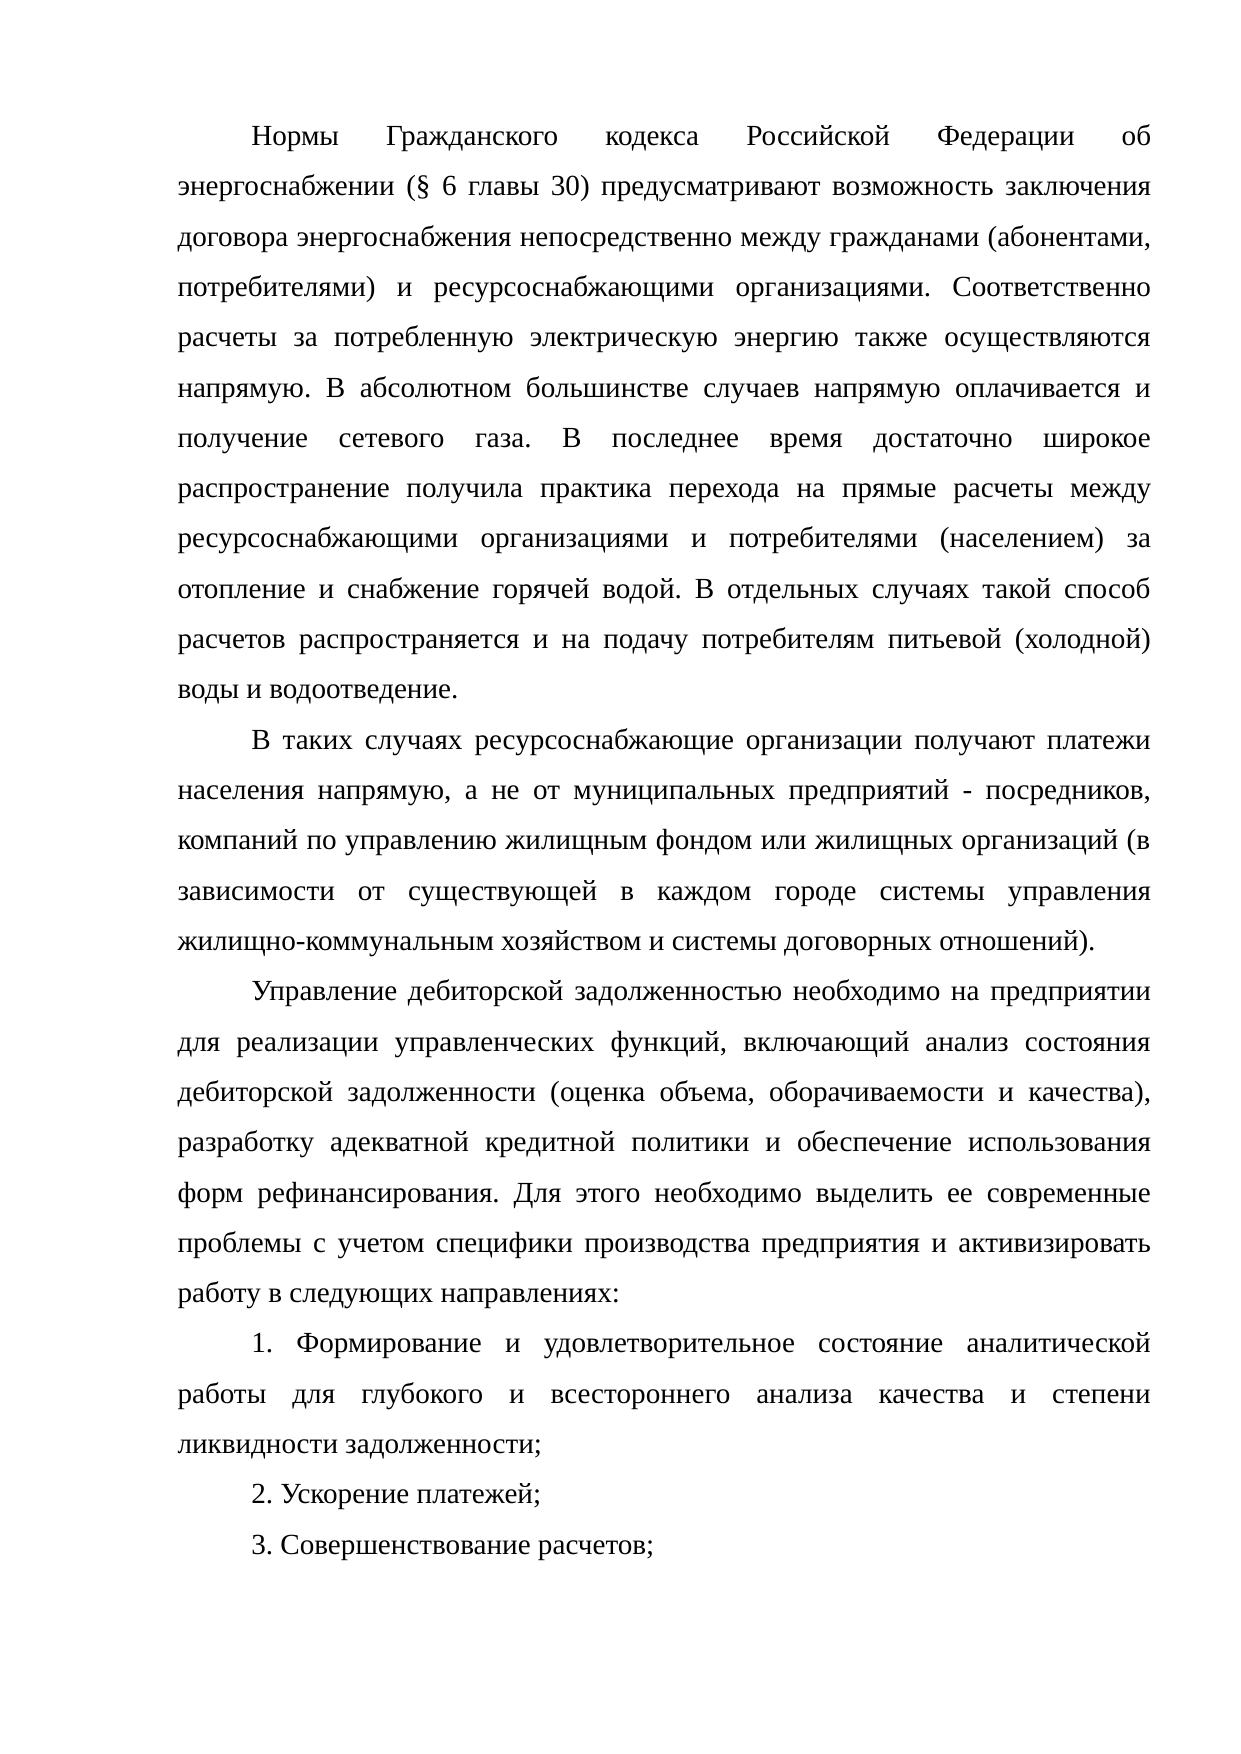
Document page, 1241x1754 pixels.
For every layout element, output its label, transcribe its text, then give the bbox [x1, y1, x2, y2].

text 2. Ускорение платежей; [177, 1477, 1152, 1510]
text 3. Совершенствование расчетов; [177, 1527, 1152, 1560]
text Управление дебиторской задолженностью необходимо на предприятии для реализации управленческих функций, включающий анализ состояния дебиторской задолженности (оценка объема, оборачиваемости и качества), разработку адекватной кредитной политики и обеспечение использования форм рефинансирования. Для этого необходимо выделить ее современные проблемы с учетом специфики производства предприятия и активизировать работу в следующих направлениях: [177, 973, 1152, 1309]
text Нормы Гражданского кодекса Российской Федерации об энергоснабжении (§ 6 главы 30) предусматривают возможность заключения договора энергоснабжения непосредственно между гражданами (абонентами, потребителями) и ресурсоснабжающими организациями. Соответственно расчеты за потребленную электрическую энергию также осуществляются напрямую. В абсолютном большинстве случаев напрямую оплачивается и получение сетевого газа. В последнее время достаточно широкое распространение получила практика перехода на прямые расчеты между ресурсоснабжающими организациями и потребителями (населением) за отопление и снабжение горячей водой. В отдельных случаях такой способ расчетов распространяется и на подачу потребителям питьевой (холодной) воды и водоотведение. [177, 118, 1152, 705]
text В таких случаях ресурсоснабжающие организации получают платежи населения напрямую, а не от муниципальных предприятий - посредников, компаний по управлению жилищным фондом или жилищных организаций (в зависимости от существующей в каждом городе системы управления жилищно-коммунальным хозяйством и системы договорных отношений). [177, 722, 1152, 957]
text 1. Формирование и удовлетворительное состояние аналитической работы для глубокого и всестороннего анализа качества и степени ликвидности задолженности; [177, 1326, 1152, 1460]
